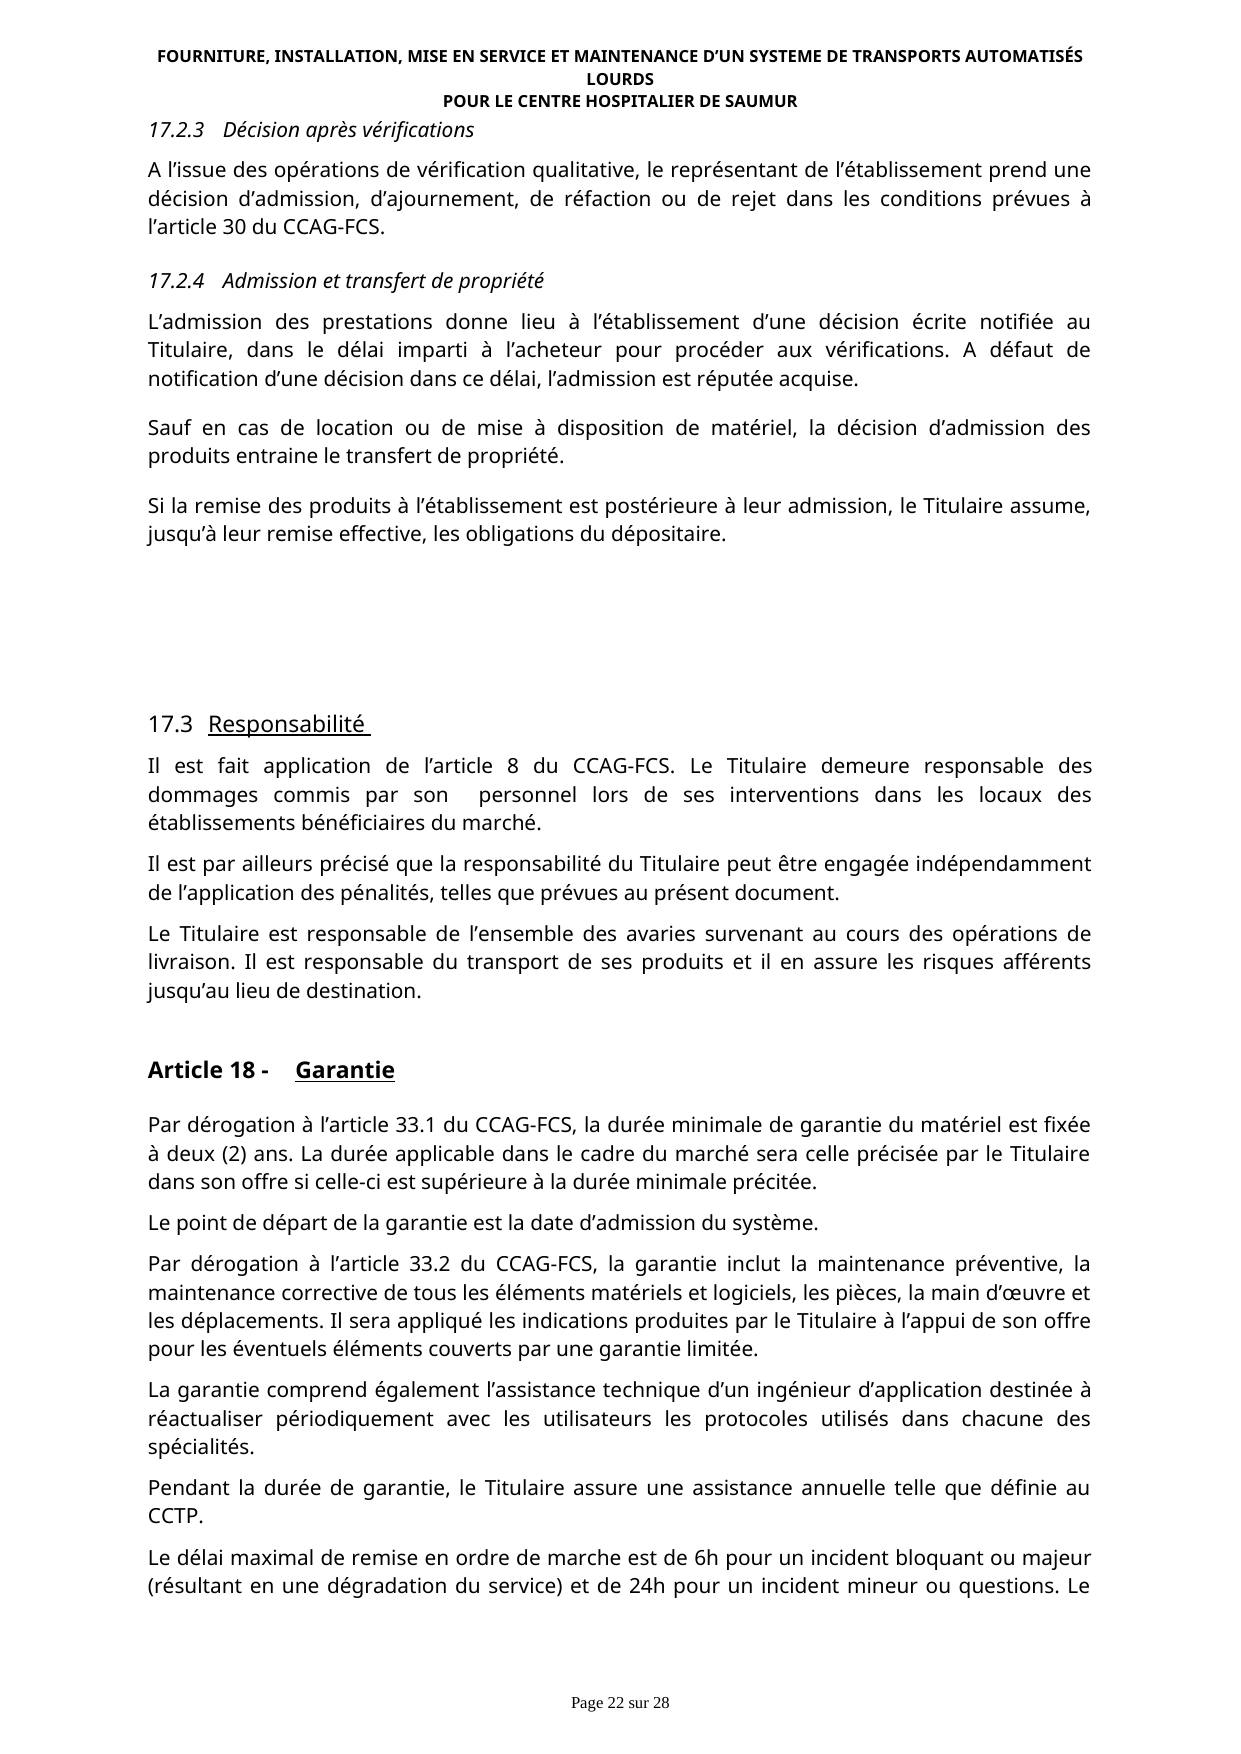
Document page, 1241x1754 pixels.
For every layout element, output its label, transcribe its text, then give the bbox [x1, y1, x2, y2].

text L’admission des prestations donne lieu à l’établissement d’une décision écrite notifiée au Titulaire, dans le délai imparti à l’acheteur pour procéder aux vérifications. A défaut de notification d’une décision dans ce délai, l’admission est réputée acquise. [148, 307, 1093, 392]
text La garantie comprend également l’assistance technique d’un ingénieur d’application destinée à réactualiser périodiquement avec les utilisateurs les protocoles utilisés dans chacune des spécialités. [148, 1375, 1093, 1461]
text Il est fait application de l’article 8 du CCAG-FCS. Le Titulaire demeure responsable des dommages commis par son personnel lors de ses interventions dans les locaux des établissements bénéficiaires du marché. [148, 752, 1093, 837]
subtitle Décision après vérifications [148, 115, 1093, 143]
text Il est par ailleurs précisé que la responsabilité du Titulaire peut être engagée indépendamment de l’application des pénalités, telles que prévues au présent document. [148, 849, 1093, 906]
text Par dérogation à l’article 33.1 du CCAG-FCS, la durée minimale de garantie du matériel est fixée à deux (2) ans. La durée applicable dans le cadre du marché sera celle précisée par le Titulaire dans son offre si celle-ci est supérieure à la durée minimale précitée. [148, 1110, 1093, 1196]
text Pendant la durée de garantie, le Titulaire assure une assistance annuelle telle que définie au CCTP. [148, 1473, 1093, 1530]
subtitle Admission et transfert de propriété [148, 266, 1093, 294]
text Le Titulaire est responsable de l’ensemble des avaries survenant au cours des opérations de livraison. Il est responsable du transport de ses produits et il en assure les risques afférents jusqu’au lieu de destination. [148, 919, 1093, 1004]
subtitle Responsabilité [148, 708, 1093, 739]
text Si la remise des produits à l’établissement est postérieure à leur admission, le Titulaire assume, jusqu’à leur remise effective, les obligations du dépositaire. [148, 491, 1093, 548]
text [148, 1543, 1093, 1599]
text Le point de départ de la garantie est la date d’admission du système. [148, 1208, 1093, 1237]
text A l’issue des opérations de vérification qualitative, le représentant de l’établissement prend une décision d’admission, d’ajournement, de réfaction ou de rejet dans les conditions prévues à l’article 30 du CCAG-FCS. [148, 156, 1093, 241]
subtitle Garantie [148, 1054, 1093, 1085]
text Par dérogation à l’article 33.2 du CCAG-FCS, la garantie inclut la maintenance préventive, la maintenance corrective de tous les éléments matériels et logiciels, les pièces, la main d’œuvre et les déplacements. Il sera appliqué les indications produites par le Titulaire à l’appui de son offre pour les éventuels éléments couverts par une garantie limitée. [148, 1249, 1093, 1363]
text Sauf en cas de location ou de mise à disposition de matériel, la décision d’admission des produits entraine le transfert de propriété. [148, 413, 1093, 470]
